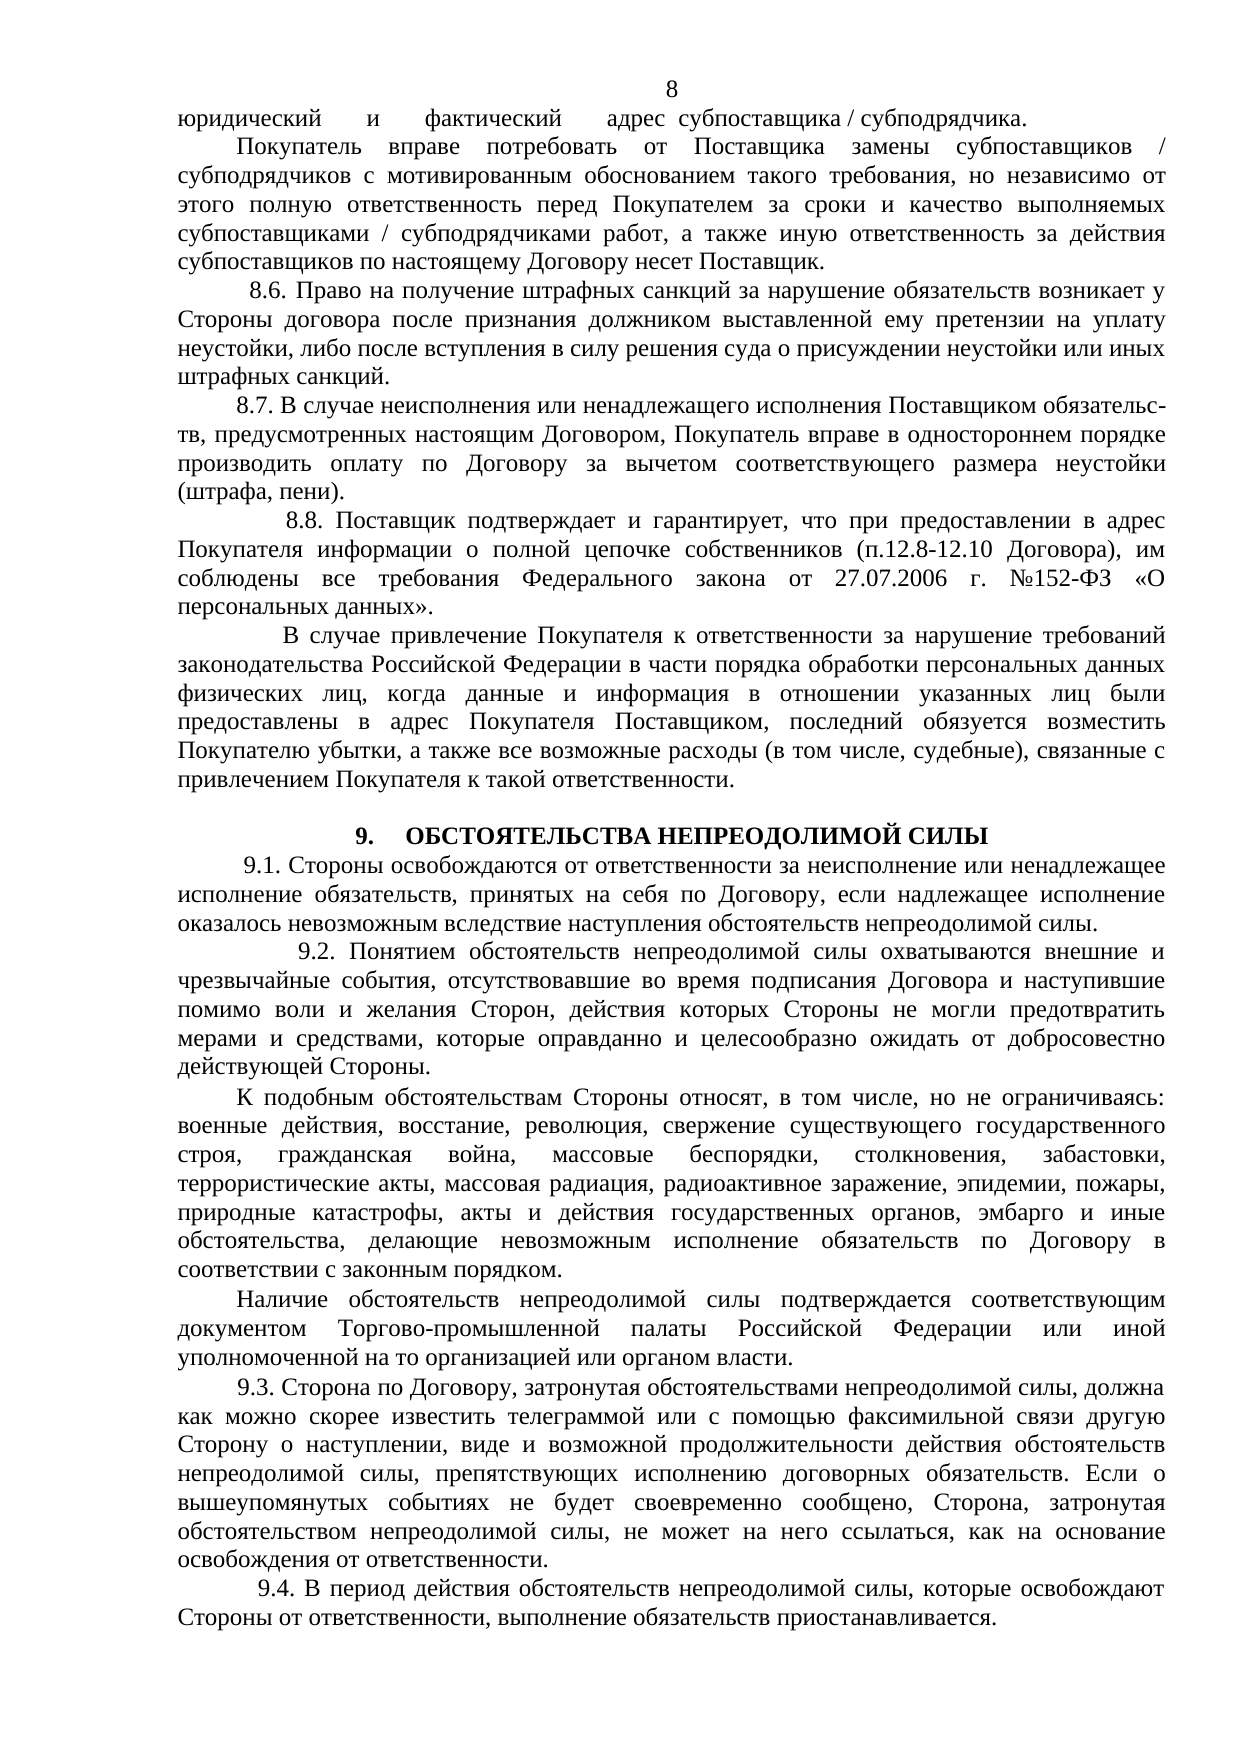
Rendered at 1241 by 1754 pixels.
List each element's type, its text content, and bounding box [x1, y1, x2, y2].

text В случае привлечение Покупателя к ответственности за нарушение требований законодательства Российской Федерации в части порядка обработки персональных данных физических лиц, когда данные и информация в отношении указанных лиц были предоставлены в адрес Покупателя Поставщиком, последний обязуется возместить Покупателю убытки, а также все возможные расходы (в том числе, судебные), связанные с привлечением Покупателя к такой ответственности. [177, 620, 1166, 793]
text 9.1. Стороны освобождаются от ответственности за неисполнение или ненадлежащее исполнение обязательств, принятых на себя по Договору, если надлежащее исполнение оказалось невозможным вследствие наступления обстоятельств непреодолимой силы. [177, 850, 1166, 936]
list ОБСТОЯТЕЛЬСТВА НЕПРЕОДОЛИМОЙ СИЛЫ [177, 821, 1166, 850]
text К подобным обстоятельствам Стороны относят, в том числе, но не ограничиваясь: военные действия, восстание, революция, свержение существующего государственного строя, гражданская война, массовые беспорядки, столкновения, забастовки, террористические акты, массовая радиация, радиоактивное заражение, эпидемии, пожары, природные катастрофы, акты и действия государственных органов, эмбарго и иные обстоятельства, делающие невозможным исполнение обязательств по Договору в соответствии с законным порядком. [177, 1082, 1166, 1283]
text 8.7. В случае неисполнения или ненадлежащего исполнения Поставщиком обязательств, предусмотренных настоящим Договором, Покупатель вправе в одностороннем порядке производить оплату по Договору за вычетом соответствующего размера неустойки (штрафа, пени). [177, 390, 1166, 505]
text 9.3. Сторона по Договору, затронутая обстоятельствами непреодолимой силы, должна как можно скорее известить телеграммой или с помощью факсимильной связи другую Сторону о наступлении, виде и возможной продолжительности действия обстоятельств непреодолимой силы, препятствующих исполнению договорных обязательств. Если о вышеупомянутых событиях не будет своевременно сообщено, Сторона, затронутая обстоятельством непреодолимой силы, не может на него ссылаться, как на основание освобождения от ответственности. [177, 1372, 1166, 1573]
text 8.8. Поставщик подтверждает и гарантирует, что при предоставлении в адрес Покупателя информации о полной цепочке собственников (п.12.8-12.10 Договора), им соблюдены все требования Федерального закона от 27.07.2006 г. №152-ФЗ «О персональных данных». [177, 505, 1166, 620]
text Покупатель вправе потребовать от Поставщика замены субпоставщиков / субподрядчиков с мотивированным обоснованием такого требования, но независимо от этого полную ответственность перед Покупателем за сроки и качество выполняемых субпоставщиками / субподрядчиками работ, а также иную ответственность за действия субпоставщиков по настоящему Договору несет Поставщик. [177, 131, 1166, 275]
text 8.6. Право на получение штрафных санкций за нарушение обязательств возникает у Стороны договора после признания должником выставленной ему претензии на уплату неустойки, либо после вступления в силу решения суда о присуждении неустойки или иных штрафных санкций. [177, 275, 1166, 390]
text Наличие обстоятельств непреодолимой силы подтверждается соответствующим документом Торгово-промышленной палаты Российской Федерации или иной уполномоченной на то организацией или органом власти. [177, 1284, 1166, 1371]
text 9.2. Понятием обстоятельств непреодолимой силы охватываются внешние и чрезвычайные события, отсутствовавшие во время подписания Договора и наступившие помимо воли и желания Сторон, действия которых Стороны не могли предотвратить мерами и средствами, которые оправданно и целесообразно ожидать от добросовестно действующей Стороны. [177, 936, 1166, 1080]
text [177, 103, 1166, 131]
text 9.4. В период действия обстоятельств непреодолимой силы, которые освобождают Стороны от ответственности, выполнение обязательств приостанавливается. [177, 1573, 1166, 1631]
